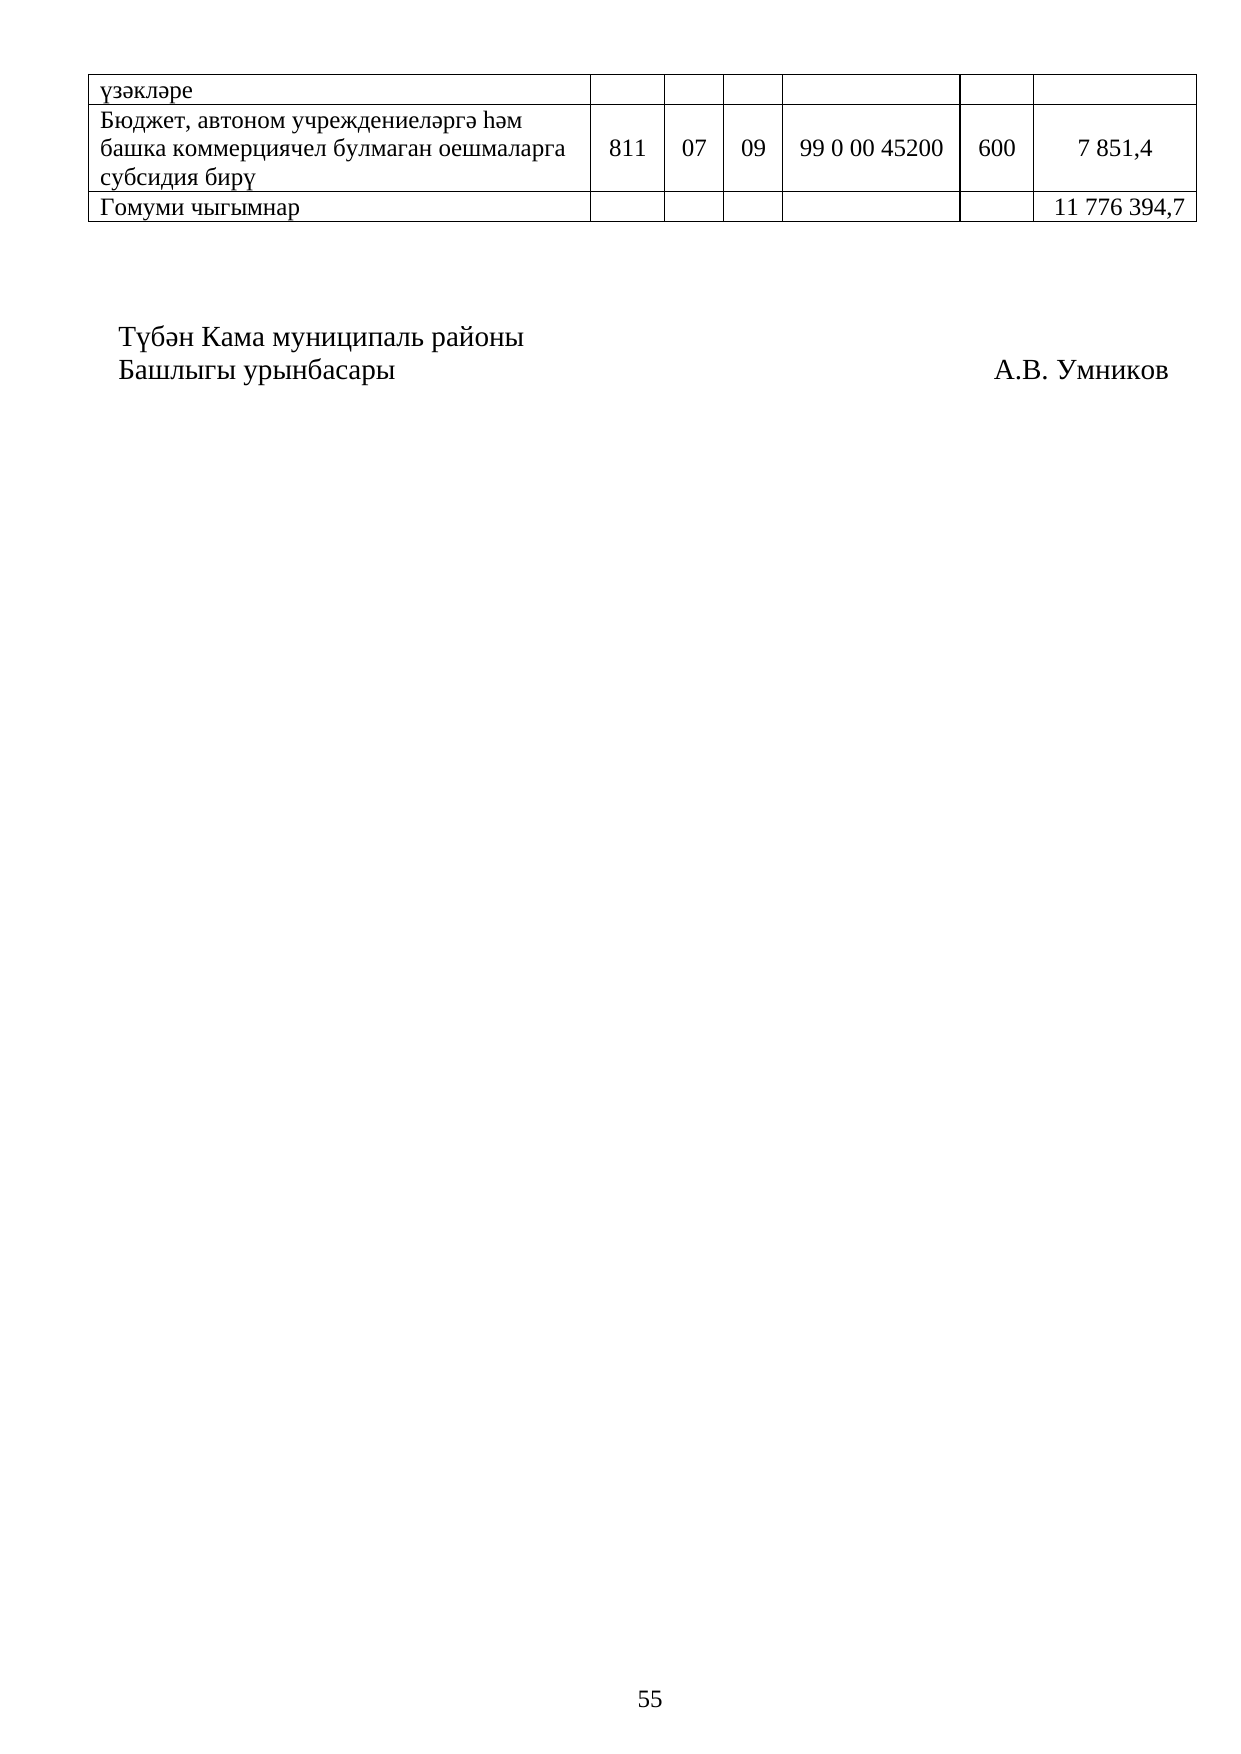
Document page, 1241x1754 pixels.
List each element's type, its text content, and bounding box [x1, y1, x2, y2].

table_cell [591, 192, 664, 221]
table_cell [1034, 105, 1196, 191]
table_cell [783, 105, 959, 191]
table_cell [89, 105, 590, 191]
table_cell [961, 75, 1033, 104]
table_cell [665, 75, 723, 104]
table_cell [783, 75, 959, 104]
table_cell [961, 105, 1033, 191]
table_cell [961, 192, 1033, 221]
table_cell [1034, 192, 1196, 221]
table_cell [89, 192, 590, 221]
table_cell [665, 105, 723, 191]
text Түбән Кама муниципаль районы [118, 319, 1181, 352]
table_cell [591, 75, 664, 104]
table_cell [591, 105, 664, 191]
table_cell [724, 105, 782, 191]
text Башлыгы урынбасары А.В. Умников [118, 352, 1181, 386]
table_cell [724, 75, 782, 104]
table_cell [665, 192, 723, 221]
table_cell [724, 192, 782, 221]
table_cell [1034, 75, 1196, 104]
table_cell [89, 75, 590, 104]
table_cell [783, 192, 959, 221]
